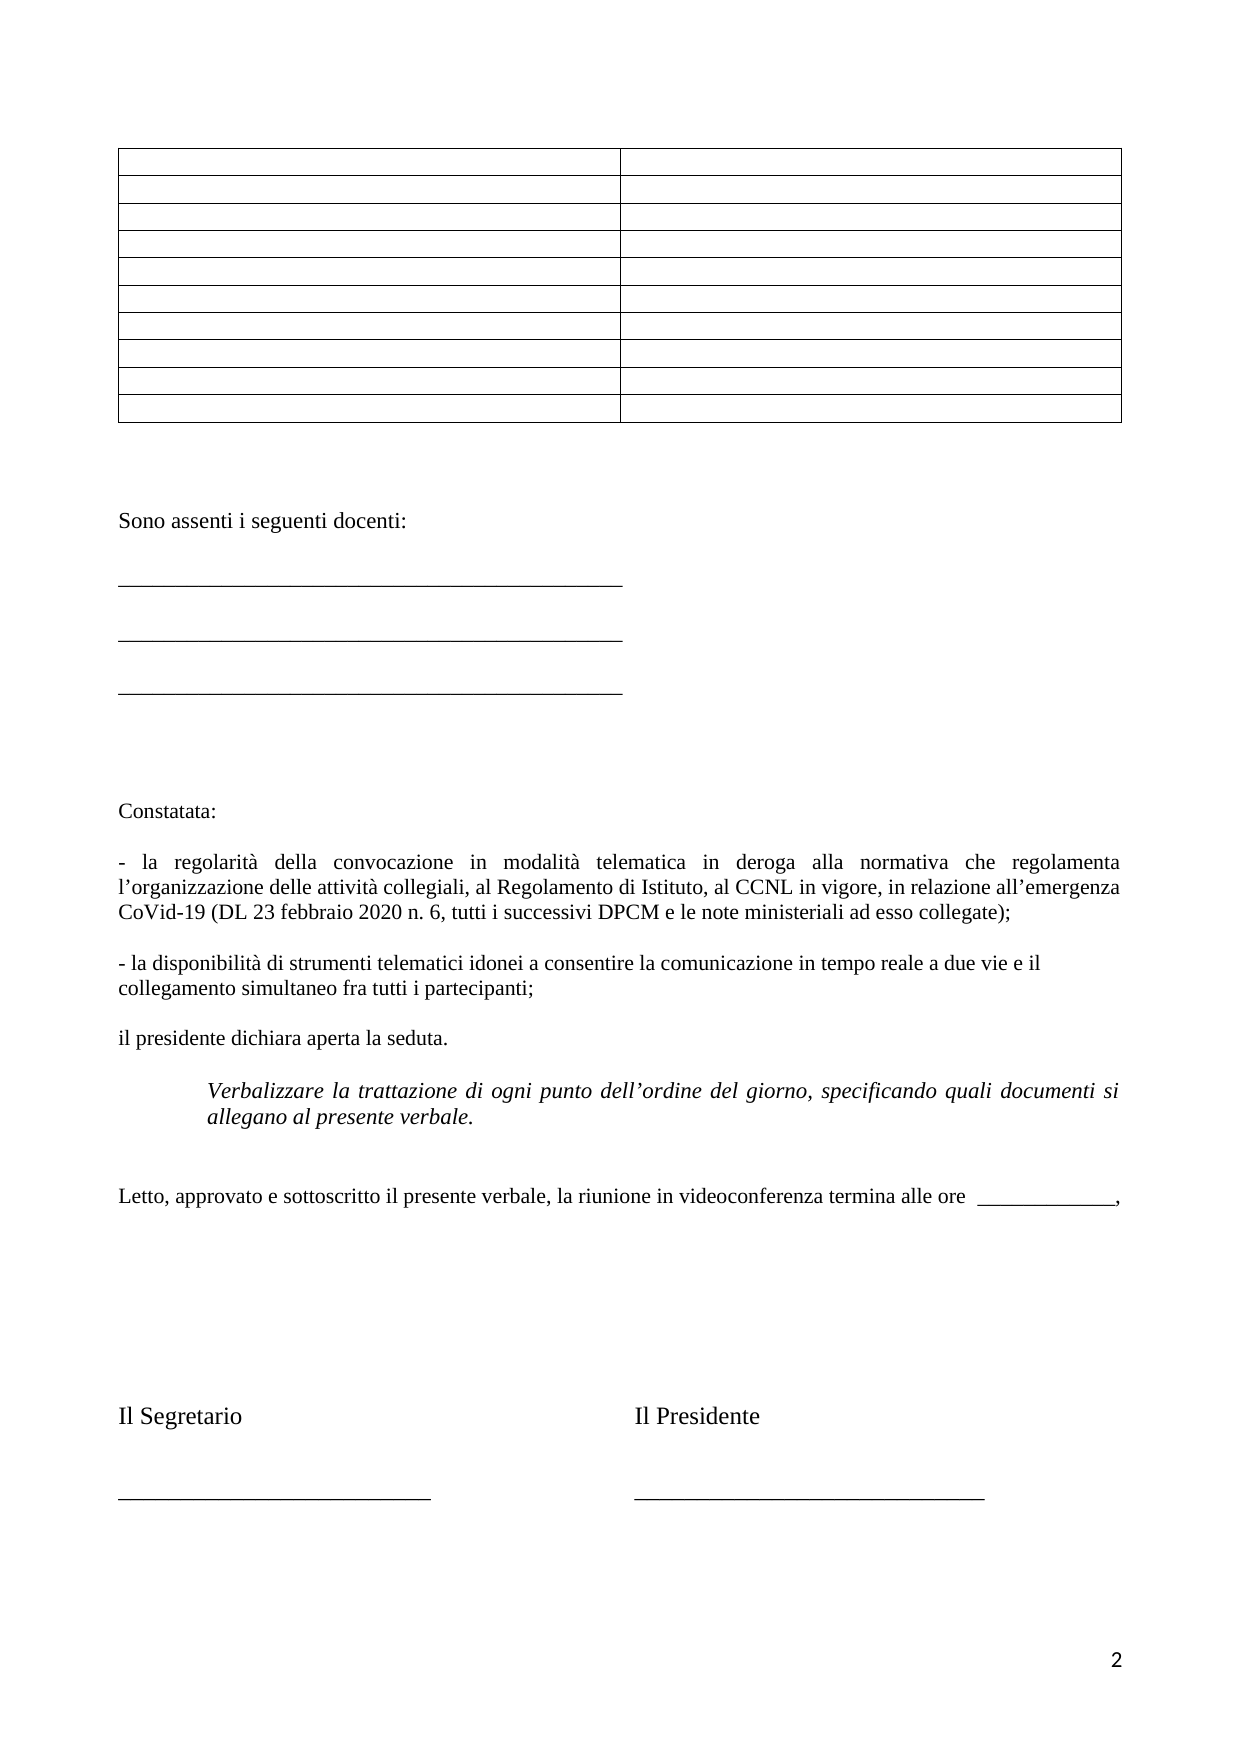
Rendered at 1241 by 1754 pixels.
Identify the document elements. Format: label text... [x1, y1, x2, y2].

table_cell [621, 395, 1121, 422]
text Verbalizzare la trattazione di ogni punto dell’ordine del giorno, specificando quali documenti si allegano al presente verbale. [207, 1077, 1122, 1129]
table_cell [119, 395, 620, 422]
table_cell [119, 258, 620, 284]
table_cell [119, 340, 620, 367]
table_cell [621, 368, 1121, 394]
table_cell [621, 340, 1121, 367]
table_cell [621, 313, 1121, 339]
text ____________________________________________ [118, 618, 1122, 645]
table_cell [119, 231, 620, 257]
text il presidente dichiara aperta la seduta. [118, 1025, 1122, 1050]
text - la regolarità della convocazione in modalità telematica in deroga alla normativa che regolamenta l’organizzazione delle attività collegiali, al Regolamento di Istituto, al CCNL in vigore, in relazione all’emergenza CoVid-19 (DL 23 febbraio 2020 n. 6, tutti i successivi DPCM e le note ministeriali ad esso collegate); [118, 849, 1122, 924]
table_cell [621, 231, 1121, 257]
table_cell [621, 204, 1121, 230]
text ____________________________________________ [118, 671, 1122, 697]
table_cell [621, 149, 1121, 175]
table_cell [119, 176, 620, 202]
text ____________________________________________ [118, 563, 1122, 589]
text - la disponibilità di strumenti telematici idonei a consentire la comunicazione in tempo reale a due vie e il [118, 949, 1122, 975]
table_cell [119, 286, 620, 312]
text Sono assenti i seguenti docenti: [118, 507, 1122, 534]
table_cell [119, 313, 620, 339]
table_cell [621, 286, 1121, 312]
text Constatata: [118, 798, 1122, 823]
table_cell [621, 176, 1121, 202]
table_cell [119, 149, 620, 175]
text Il Segretario Il Presidente [118, 1401, 1122, 1430]
table_cell [621, 258, 1121, 284]
table_cell [119, 204, 620, 230]
table_cell [119, 368, 620, 394]
text collegamento simultaneo fra tutti i partecipanti; [118, 975, 1122, 1000]
text Letto, approvato e sottoscritto il presente verbale, la riunione in videoconferenza termina alle ore ____________, [118, 1182, 1122, 1208]
text _________________________ ____________________________ [118, 1474, 1122, 1502]
